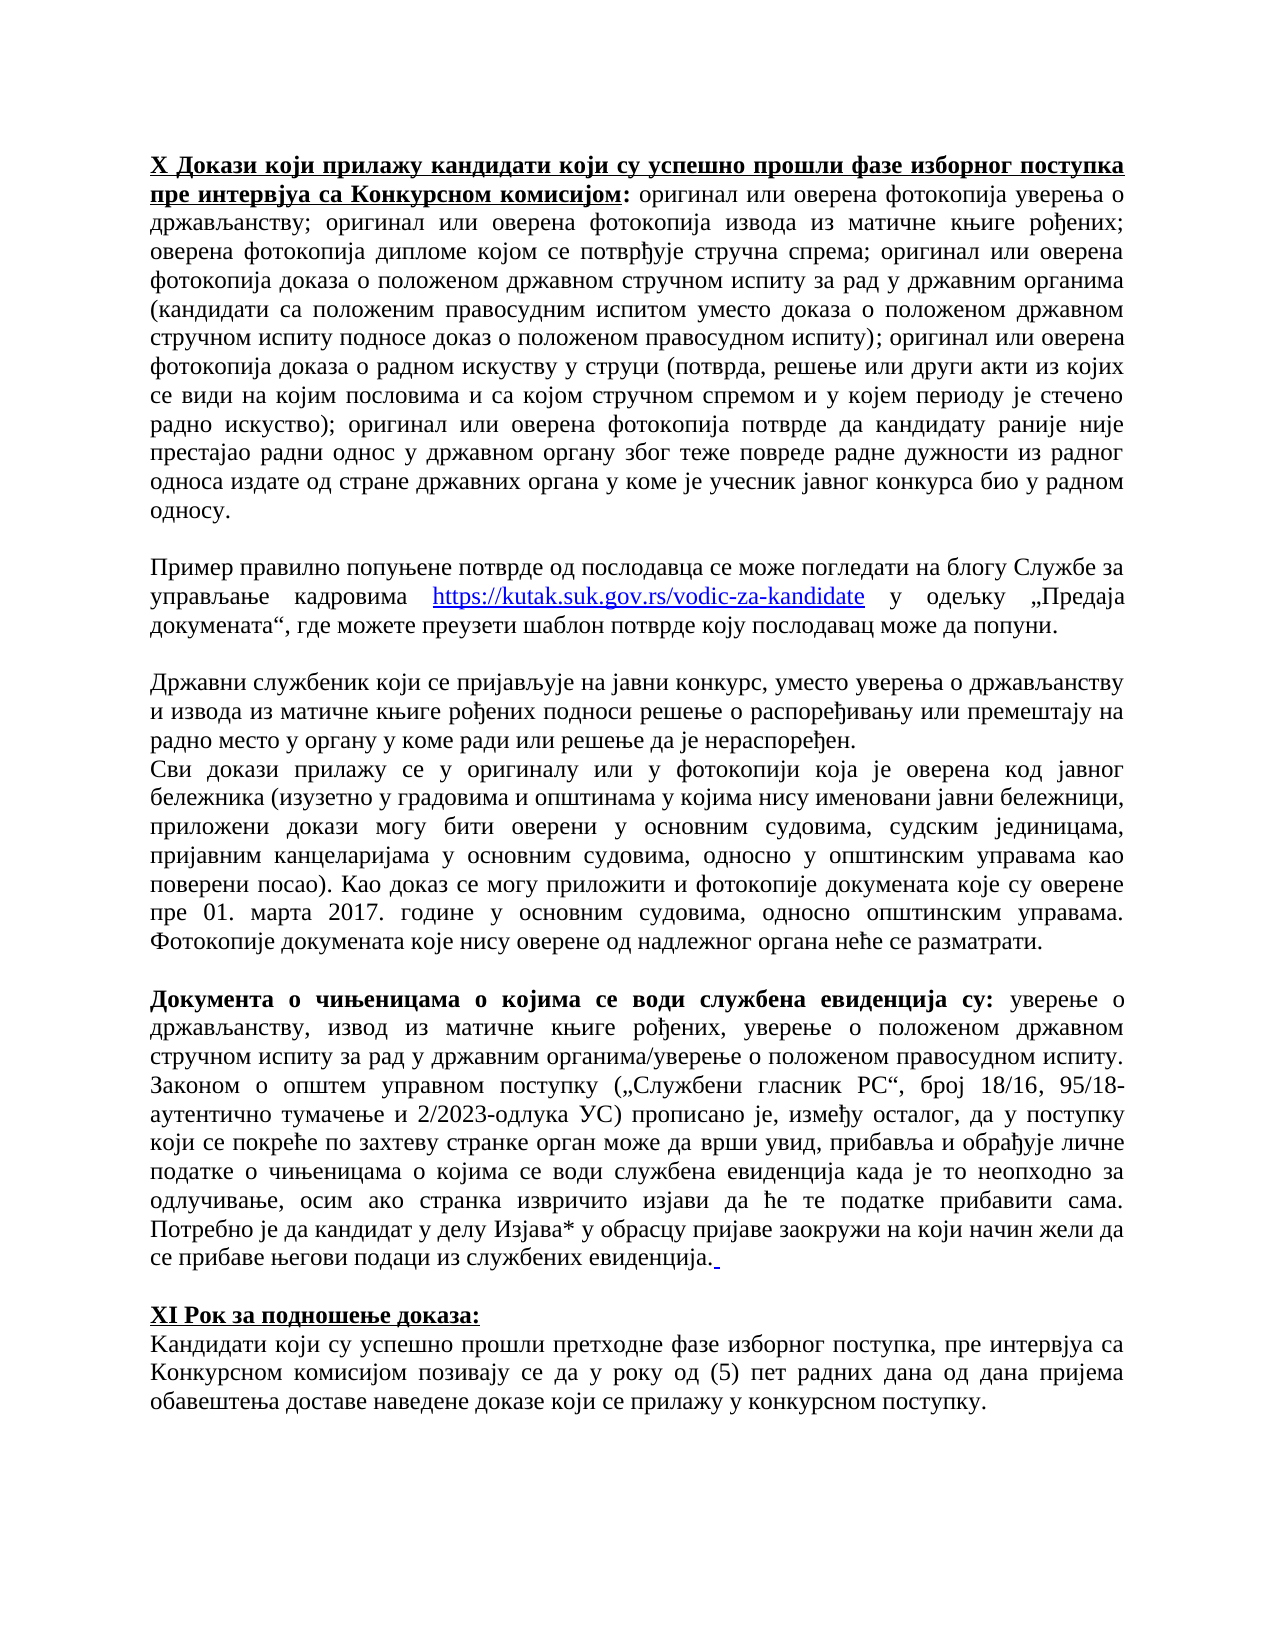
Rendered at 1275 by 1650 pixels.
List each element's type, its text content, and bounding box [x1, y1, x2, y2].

text Сви докази прилажу се у оригиналу или у фотокопији која је оверена код јавног бележника (изузетно у градовима и општинама у којима нису именовани јавни бележници, приложени докази могу бити оверени у основним судовима, судским јединицама, пријавним канцеларијама у основним судовима, односно у општинским управама као поверени посао). Као доказ се могу приложити и фотокопије докумената које су оверене пре 01. марта 2017. године у основним судовима, односно општинским управама. Фотокопије докумената које нису оверене од надлежног органа неће се разматрати. [150, 754, 1125, 955]
text Документа о чињеницама о којима се води службена евиденција су: уверење о држављанству, извод из матичне књиге рођених, уверење о положеном државном стручном испиту за рад у државним органима/уверење о положеном правосудном испиту. Законом о општем управном поступку („Службени гласник РС“, број 18/16, 95/18-аутентично тумачење и 2/2023-одлука УС) прописано је, између осталог, да у поступку који се покреће по захтеву странке орган може да врши увид, прибавља и обрађује личне податке о чињеницама о којима се води службена евиденција када је то неопходно за одлучивање, осим ако странка извричито изјави да ће те податке прибавити сама. Потребно је да кандидат у делу Изјава* у обрасцу пријаве заокружи на који начин жели да се прибаве његови подаци из службених евиденција. [150, 984, 1125, 1271]
text Државни службеник који се пријављује на јавни конкурс, уместо уверења о држављанству и извода из матичне књиге рођених подноси решење о распоређивању или премештају на радно место у органу у коме ради или решење да је нераспоређен. [150, 667, 1125, 754]
text Kандидати који су успешно прошли претходне фазе изборног поступка, пре интервјуа са Конкурсном комисијом позивају се да у року од (5) пет радних дана од дана пријема обавештења доставе наведене доказе који се прилажу у конкурсном поступку. [150, 1329, 1125, 1415]
text Пример правилно попуњене потврде од послодавца се може погледати на блогу Службе за управљање кадровима https://kutak.suk.gov.rs/vodic-za-kandidate у одељку „Предаја докумената“, где можете преузети шаблон потврде коју послодавац може да попуни. [150, 552, 1125, 639]
text XI Рок за подношење доказа: [150, 1300, 1125, 1329]
text Х Докази који прилажу кандидати који су успешно прошли фазе изборног поступка пре интервјуа са Конкурсном комисијом: оригинал или оверена фотокопија уверења о држављанству; оригинал или оверена фотокопија извода из матичне књиге рођених; оверена фотокопија дипломе којом се потврђује стручна спрема; оригинал или оверена фотокопија доказа о положеном државном стручном испиту за рад у државним органима (кандидати са положеним правосудним испитом уместо доказа о положеном државном стручном испиту подносе доказ о положеном правосудном испиту); оригинал или оверена фотокопија доказа о радном искуству у струци (потврда, решење или други акти из којих се види на којим пословима и са којом стручном спремом и у којем периоду је стечено радно искуство); оригинал или оверена фотокопија потврде да кандидату раније није престајао радни однос у државном органу због теже повреде радне дужности из радног односа издате од стране државних органа у коме је учесник јавног конкурса био у радном односу. [150, 176, 1125, 524]
